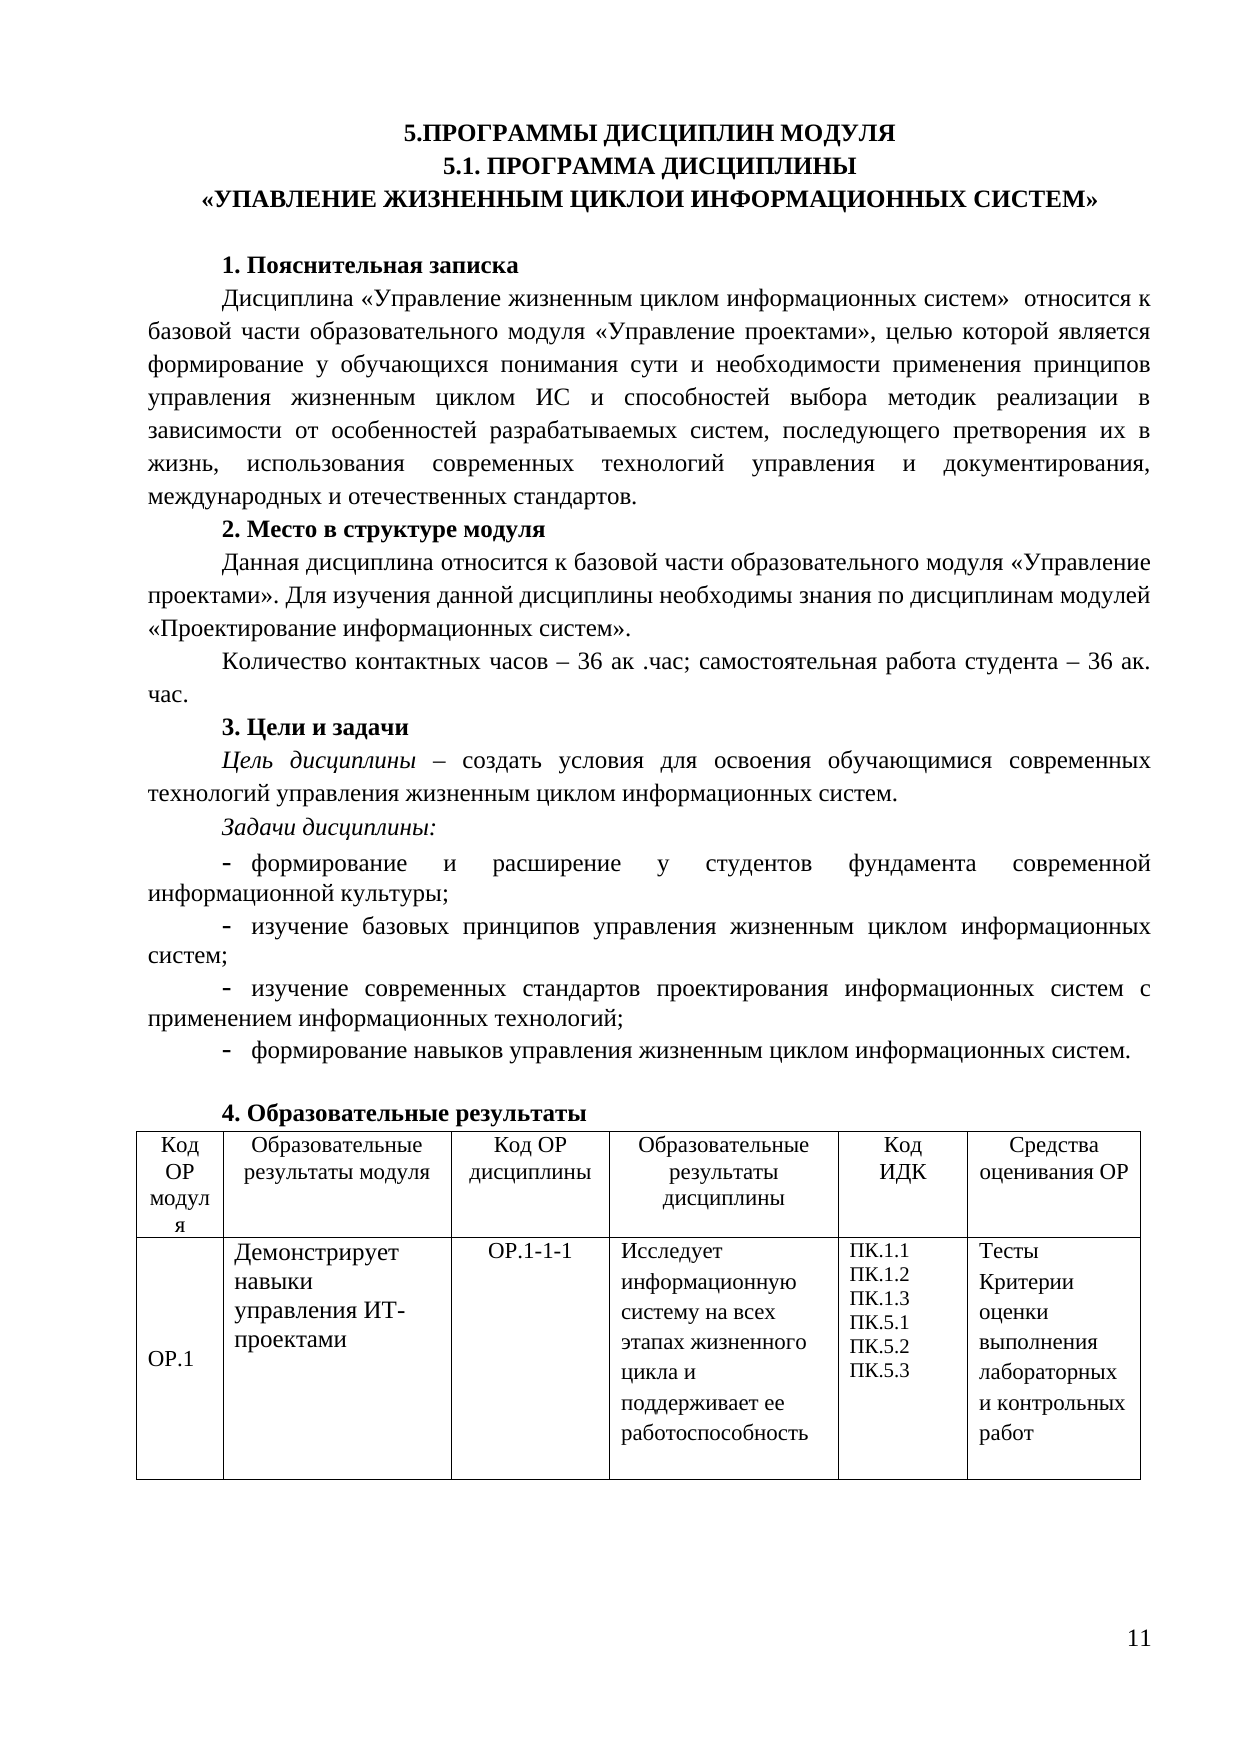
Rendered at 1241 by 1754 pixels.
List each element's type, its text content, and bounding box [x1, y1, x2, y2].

text «Упавление жизненным циклои информационных систем» [148, 184, 1152, 213]
list изучение современных стандартов проектирования информационных систем с применением информационных технологий; [148, 969, 1152, 1031]
text Цель дисциплины – создать условия для освоения обучающимися современных технологий управления жизненным циклом информационных систем. [148, 746, 1152, 807]
table_header Код ОР дисциплины [452, 1132, 609, 1237]
text Данная дисциплина относится к базовой части образовательного модуля «Управление проектами». Для изучения данной дисциплины необходимы знания по дисциплинам модулей «Проектирование информационных систем». [148, 547, 1152, 642]
text Количество контактных часов – 36 ак .час; самостоятельная работа студента – 36 ак. час. [148, 646, 1152, 708]
table_cell Демонстрирует навыки управления ИТ-проектами [224, 1238, 451, 1479]
table_cell ОР.1-1-1 [452, 1238, 609, 1479]
text 3. Цели и задачи [148, 712, 1152, 741]
table_cell ПК.1.1 ПК.1.2 ПК.1.3 ПК.5.1 ПК.5.2 ПК.5.3 [839, 1238, 967, 1479]
table_header Код ОР модуля [137, 1132, 223, 1237]
table_header Образовательные результаты дисциплины [610, 1132, 838, 1237]
text 5.1. ПРОГРАММА ДИСЦИПЛИНЫ [148, 151, 1152, 180]
table_cell Исследует информационную систему на всех этапах жизненного цикла и поддерживает ее работоспособность [610, 1238, 838, 1479]
list формирование и расширение у студентов фундамента современной информационной культуры; [148, 844, 1152, 907]
table_header Код ИДК [839, 1132, 967, 1237]
table_cell Тесты Критерии оценки выполнения лабораторных и контрольных работ [968, 1238, 1140, 1479]
table_header Средства оценивания ОР [968, 1132, 1140, 1237]
list формирование навыков управления жизненным циклом информационных систем. [148, 1031, 1152, 1065]
text 4. Образовательные результаты [148, 1098, 1152, 1127]
table_header Образовательные результаты модуля [224, 1132, 451, 1237]
text 1. Пояснительная записка [148, 250, 1152, 279]
text 5.ПРОГРАММЫ ДИСЦИПЛИН МОДУЛЯ [148, 118, 1152, 147]
list изучение базовых принципов управления жизненным циклом информационных систем; [148, 907, 1152, 969]
text 2. Место в структуре модуля [148, 514, 1152, 543]
text Дисциплина «Управление жизненным циклом информационных систем» относится к базовой части образовательного модуля «Управление проектами», целью которой является формирование у обучающихся понимания сути и необходимости применения принципов управления жизненным циклом ИС и способностей выбора методик реализации в зависимости от особенностей разрабатываемых систем, последующего претворения их в жизнь, использования современных технологий управления и документирования, международных и отечественных стандартов. [148, 283, 1152, 510]
text Задачи дисциплины: [148, 812, 1152, 840]
table_cell ОР.1 [137, 1238, 223, 1479]
